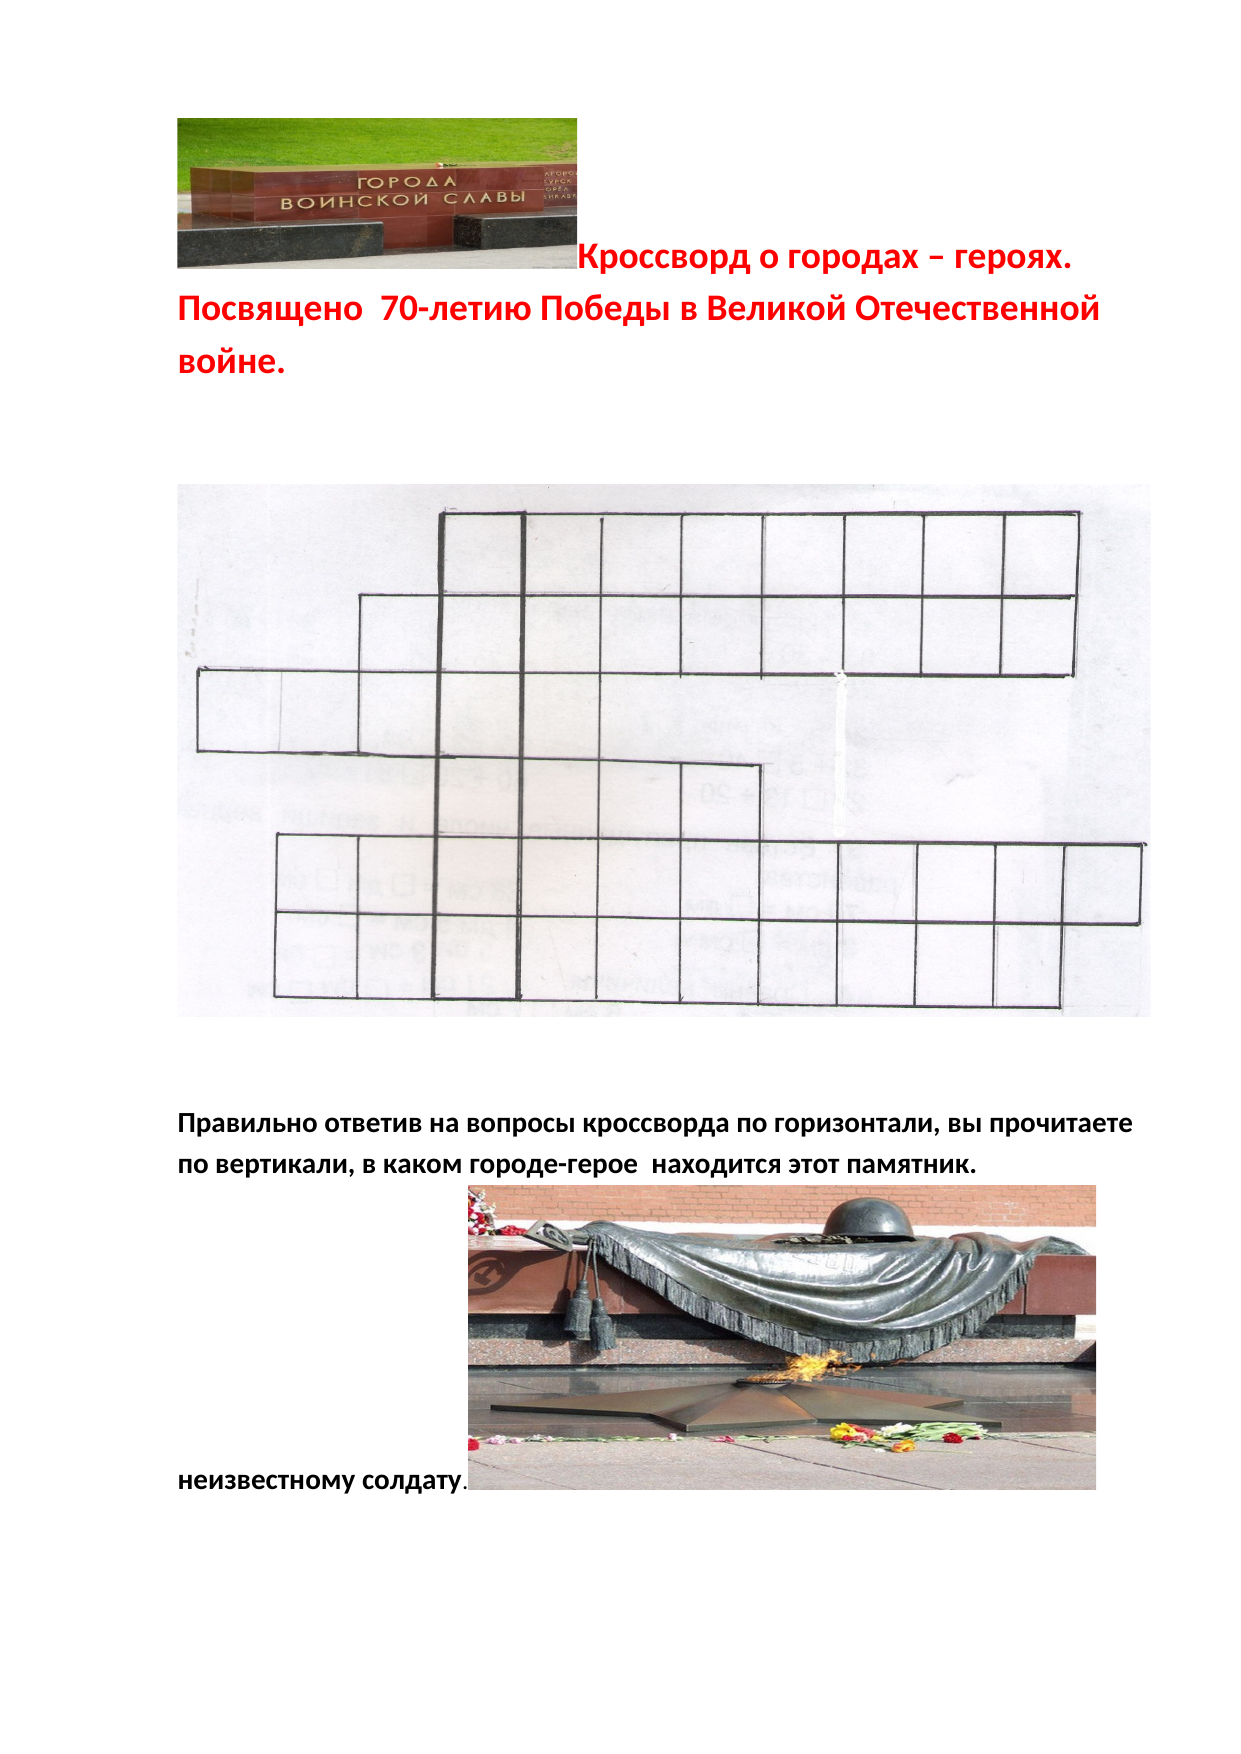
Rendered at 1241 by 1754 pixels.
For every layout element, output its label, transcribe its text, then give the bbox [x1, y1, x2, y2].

picture [177, 118, 578, 269]
picture [468, 1185, 1097, 1490]
text Кроссворд о городах – героях. Посвящено 70-летию Победы в Великой Отечественной войне. [177, 118, 1152, 383]
picture [177, 484, 1151, 1017]
